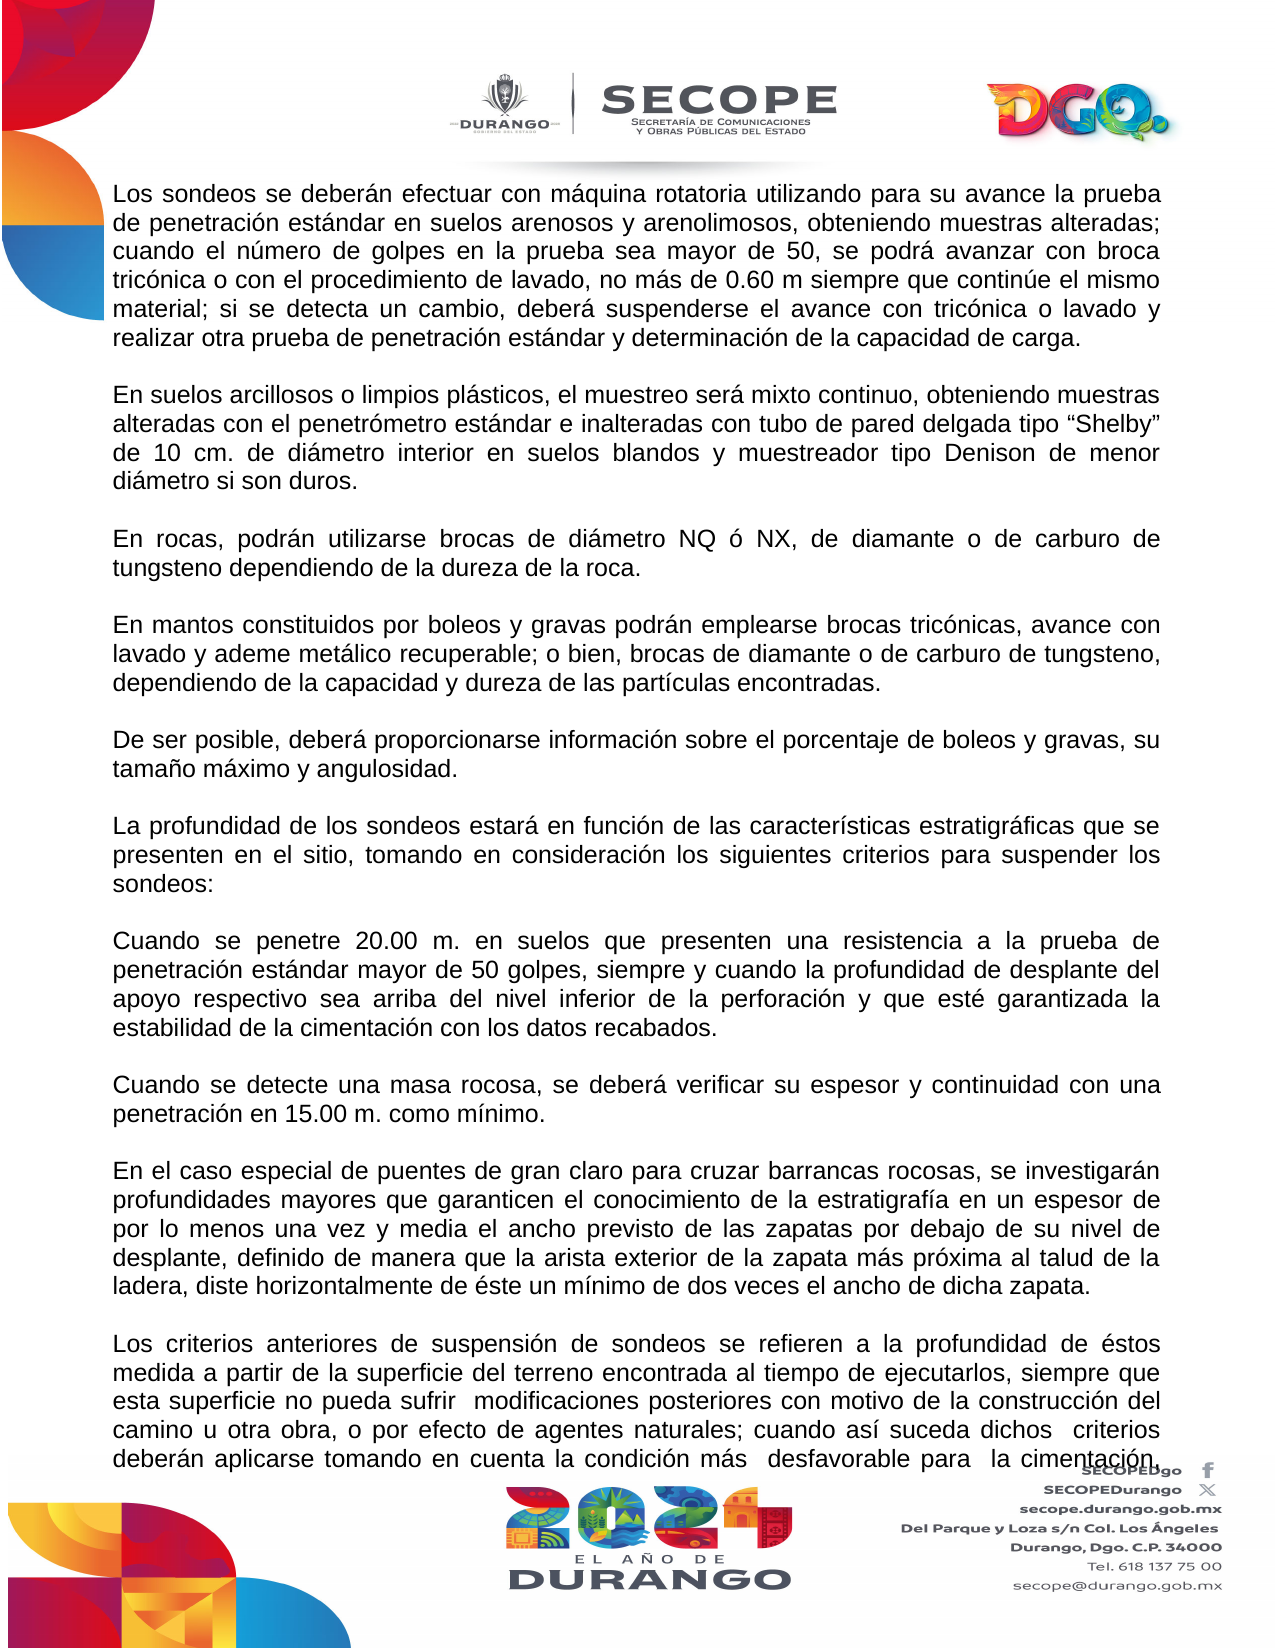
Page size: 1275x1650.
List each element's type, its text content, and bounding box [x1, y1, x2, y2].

picture [2, 0, 1275, 323]
text En rocas, podrán utilizarse brocas de diámetro NQ ó NX, de diamante o de carburo de tungsteno dependiendo de la dureza de la roca. [112, 524, 1162, 581]
text Cuando se detecte una masa rocosa, se deberá verificar su espesor y continuidad con una penetración en 15.00 m. como mínimo. [112, 1070, 1162, 1127]
text En suelos arcillosos o limpios plásticos, el muestreo será mixto continuo, obteniendo muestras alteradas con el penetrómetro estándar e inalteradas con tubo de pared delgada tipo “Shelby” de 10 cm. de diámetro interior en suelos blandos y muestreador tipo Denison de menor diámetro si son duros. [112, 380, 1162, 495]
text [112, 1329, 1162, 1472]
text En mantos constituidos por boleos y gravas podrán emplearse brocas tricónicas, avance con lavado y ademe metálico recuperable; o bien, brocas de diamante o de carburo de tungsteno, dependiendo de la capacidad y dureza de las partículas encontradas. [112, 610, 1162, 696]
text Los sondeos se deberán efectuar con máquina rotatoria utilizando para su avance la prueba de penetración estándar en suelos arenosos y arenolimosos, obteniendo muestras alteradas; cuando el número de golpes en la prueba sea mayor de 50, se podrá avanzar con broca tricónica o con el procedimiento de lavado, no más de 0.60 m siempre que continúe el mismo material; si se detecta un cambio, deberá suspenderse el avance con tricónica o lavado y realizar otra prueba de penetración estándar y determinación de la capacidad de carga. [112, 179, 1162, 351]
text En el caso especial de puentes de gran claro para cruzar barrancas rocosas, se investigarán profundidades mayores que garanticen el conocimiento de la estratigrafía en un espesor de por lo menos una vez y media el ancho previsto de las zapatas por debajo de su nivel de desplante, definido de manera que la arista exterior de la zapata más próxima al talud de la ladera, diste horizontalmente de éste un mínimo de dos veces el ancho de dicha zapata. [112, 1156, 1162, 1300]
picture [8, 1455, 1275, 1648]
text De ser posible, deberá proporcionarse información sobre el porcentaje de boleos y gravas, su tamaño máximo y angulosidad. [112, 725, 1162, 782]
text Cuando se penetre 20.00 m. en suelos que presenten una resistencia a la prueba de penetración estándar mayor de 50 golpes, siempre y cuando la profundidad de desplante del apoyo respectivo sea arriba del nivel inferior de la perforación y que esté garantizada la estabilidad de la cimentación con los datos recabados. [112, 926, 1162, 1041]
text La profundidad de los sondeos estará en función de las características estratigráficas que se presenten en el sitio, tomando en consideración los siguientes criterios para suspender los sondeos: [112, 811, 1162, 897]
